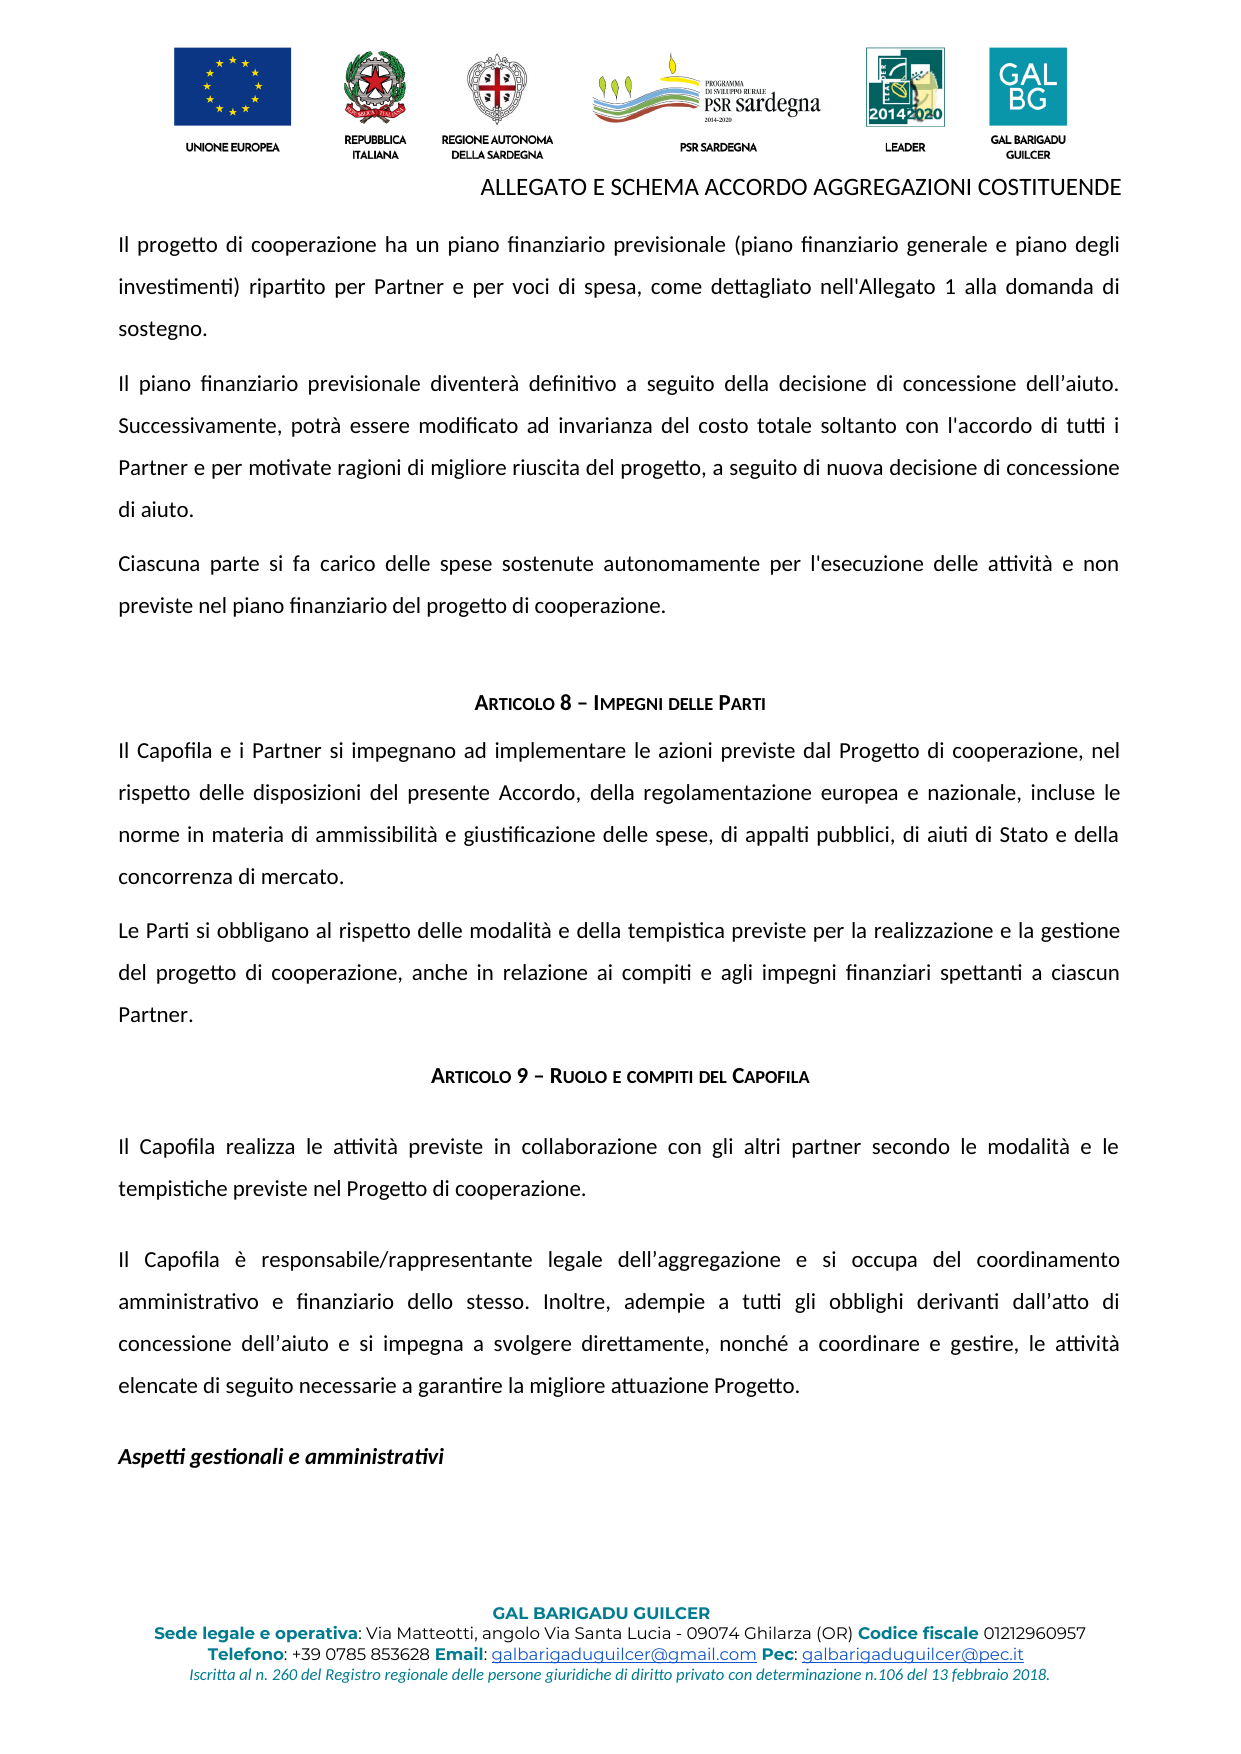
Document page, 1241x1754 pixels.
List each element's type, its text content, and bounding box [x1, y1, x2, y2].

text Il Capofila è responsabile/rappresentante legale dell’aggregazione e si occupa del coordinamento amministrativo e finanziario dello stesso. Inoltre, adempie a tutti gli obblighi derivanti dall’atto di concessione dell’aiuto e si impegna a svolgere direttamente, nonché a coordinare e gestire, le attività elencate di seguito necessarie a garantire la migliore attuazione Progetto. [118, 1245, 1122, 1399]
text Il Capofila e i Partner si impegnano ad implementare le azioni previste dal Progetto di cooperazione, nel rispetto delle disposizioni del presente Accordo, della regolamentazione europea e nazionale, incluse le norme in materia di ammissibilità e giustificazione delle spese, di appalti pubblici, di aiuti di Stato e della concorrenza di mercato. [118, 736, 1122, 890]
picture [150, 29, 1091, 172]
text Aspetti gestionali e amministrativi [118, 1442, 1122, 1471]
text Articolo 9 – Ruolo e compiti del Capofila [118, 1061, 1122, 1089]
text Le Parti si obbligano al rispetto delle modalità e della tempistica previste per la realizzazione e la gestione del progetto di cooperazione, anche in relazione ai compiti e agli impegni finanziari spettanti a ciascun Partner. [118, 916, 1122, 1028]
text Il Capofila realizza le attività previste in collaborazione con gli altri partner secondo le modalità e le tempistiche previste nel Progetto di cooperazione. [118, 1132, 1122, 1202]
text Articolo 8 – Impegni delle Parti [118, 688, 1122, 716]
text Il piano finanziario previsionale diventerà definitivo a seguito della decisione di concessione dell’aiuto. Successivamente, potrà essere modificato ad invarianza del costo totale soltanto con l'accordo di tutti i Partner e per motivate ragioni di migliore riuscita del progetto, a seguito di nuova decisione di concessione di aiuto. [118, 369, 1122, 523]
text Ciascuna parte si fa carico delle spese sostenute autonomamente per l'esecuzione delle attività e non previste nel piano finanziario del progetto di cooperazione. [118, 549, 1122, 619]
text Il progetto di cooperazione ha un piano finanziario previsionale (piano finanziario generale e piano degli investimenti) ripartito per Partner e per voci di spesa, come dettagliato nell'Allegato 1 alla domanda di sostegno. [118, 231, 1122, 342]
